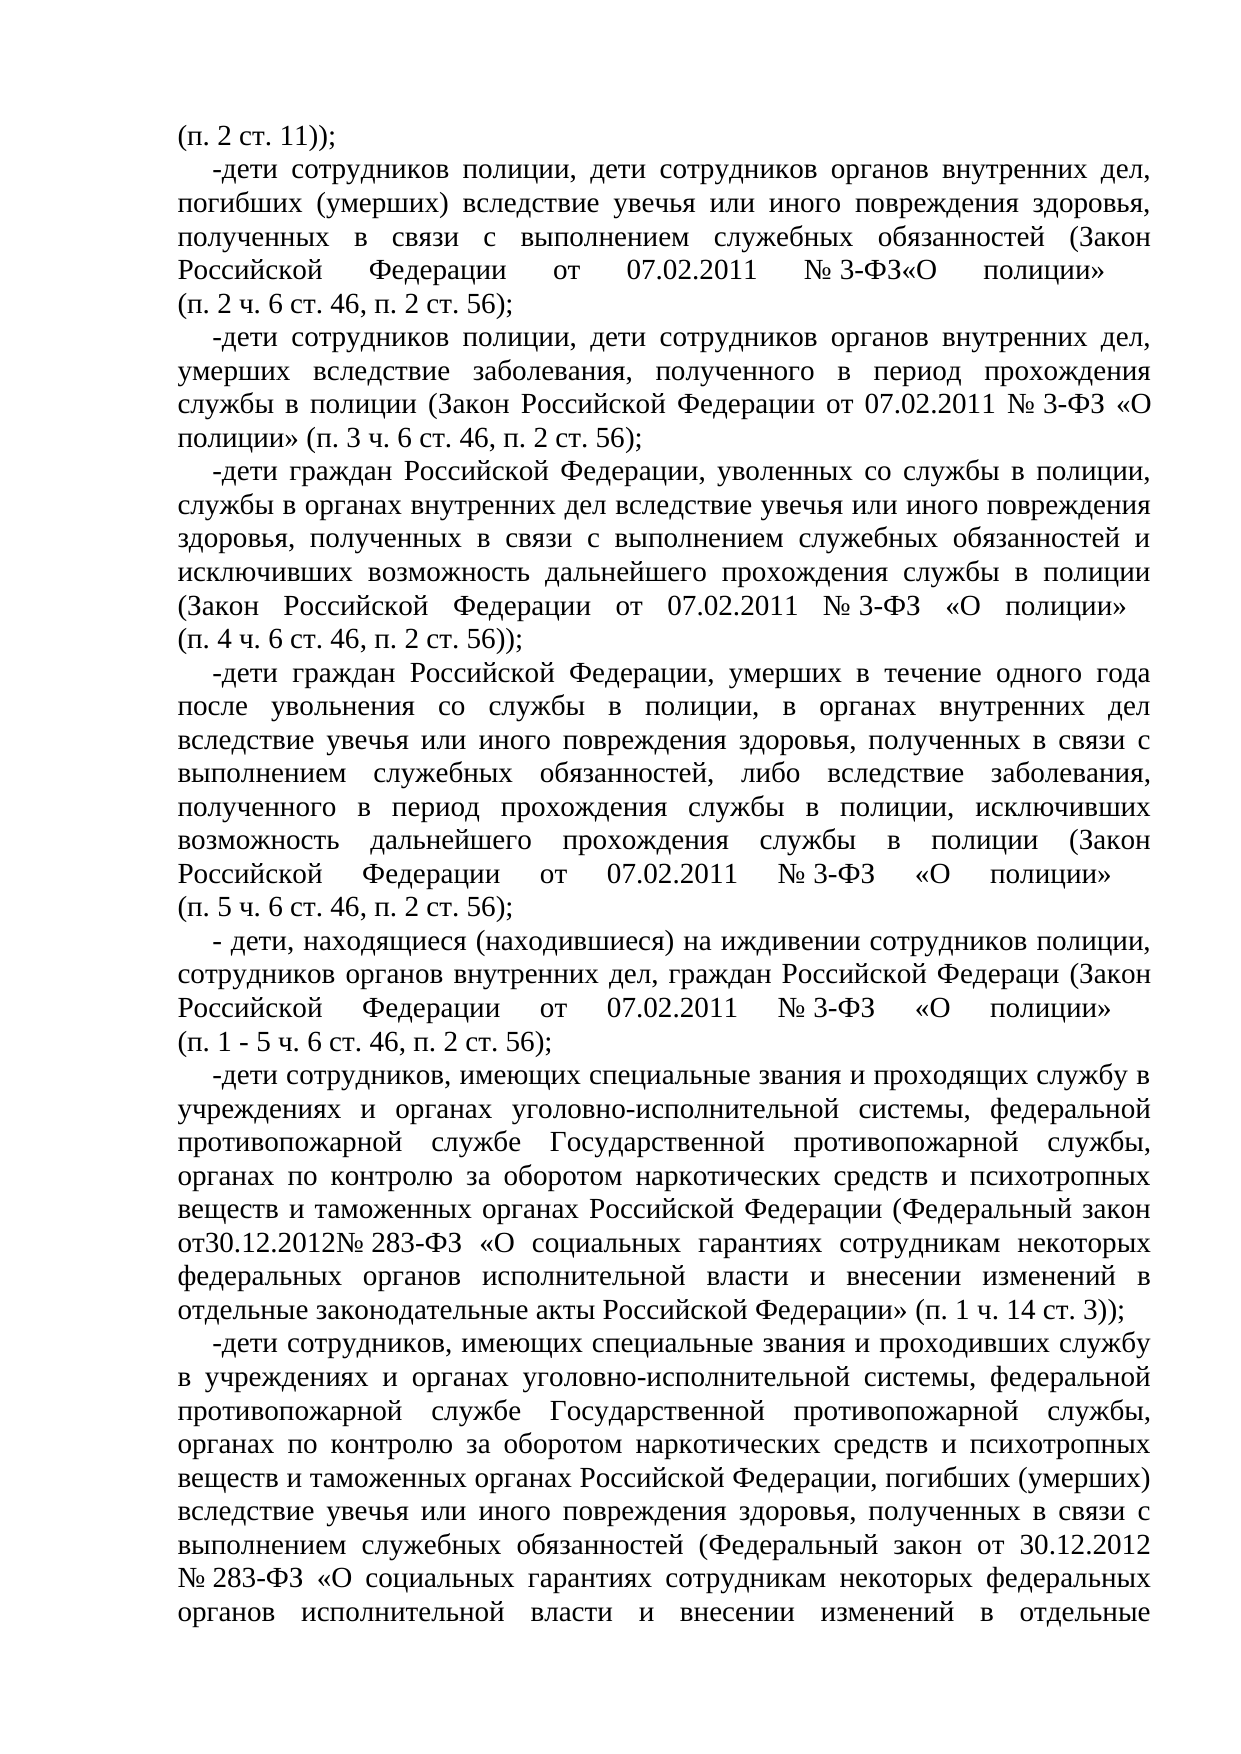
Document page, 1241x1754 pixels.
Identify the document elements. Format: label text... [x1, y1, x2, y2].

text - дети, находящиеся (находившиеся) на иждивении сотрудников полиции, сотрудников органов внутренних дел, граждан Российской Федераци (Закон Российской Федерации от 07.02.2011 № 3-ФЗ «О полиции» (п. 1 - 5 ч. 6 ст. 46, п. 2 ст. 56); [177, 923, 1152, 1057]
text -дети сотрудников полиции, дети сотрудников органов внутренних дел, умерших вследствие заболевания, полученного в период прохождения службы в полиции (Закон Российской Федерации от 07.02.2011 № 3-ФЗ «О полиции» (п. 3 ч. 6 ст. 46, п. 2 ст. 56); [177, 319, 1152, 453]
text -дети сотрудников полиции, дети сотрудников органов внутренних дел, погибших (умерших) вследствие увечья или иного повреждения здоровья, полученных в связи с выполнением служебных обязанностей (Закон Российской Федерации от 07.02.2011 № 3-ФЗ«О полиции» (п. 2 ч. 6 ст. 46, п. 2 ст. 56); [177, 152, 1152, 319]
text -дети граждан Российской Федерации, умерших в течение одного года после увольнения со службы в полиции, в органах внутренних дел вследствие увечья или иного повреждения здоровья, полученных в связи с выполнением служебных обязанностей, либо вследствие заболевания, полученного в период прохождения службы в полиции, исключивших возможность дальнейшего прохождения службы в полиции (Закон Российской Федерации от 07.02.2011 № 3-ФЗ «О полиции» (п. 5 ч. 6 ст. 46, п. 2 ст. 56); [177, 655, 1152, 923]
text -дети граждан Российской Федерации, уволенных со службы в полиции, службы в органах внутренних дел вследствие увечья или иного повреждения здоровья, полученных в связи с выполнением служебных обязанностей и исключивших возможность дальнейшего прохождения службы в полиции (Закон Российской Федерации от 07.02.2011 № 3-ФЗ «О полиции» (п. 4 ч. 6 ст. 46, п. 2 ст. 56)); [177, 453, 1152, 655]
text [177, 118, 1152, 152]
text -дети сотрудников, имеющих специальные звания и проходящих службу в учреждениях и органах уголовно-исполнительной системы, федеральной противопожарной службе Государственной противопожарной службы, органах по контролю за оборотом наркотических средств и психотропных веществ и таможенных органах Российской Федерации (Федеральный закон от30.12.2012№ 283-ФЗ «О социальных гарантиях сотрудникам некоторых федеральных органов исполнительной власти и внесении изменений в отдельные законодательные акты Российской Федерации» (п. 1 ч. 14 ст. 3)); [177, 1057, 1152, 1326]
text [177, 1326, 1152, 1627]
